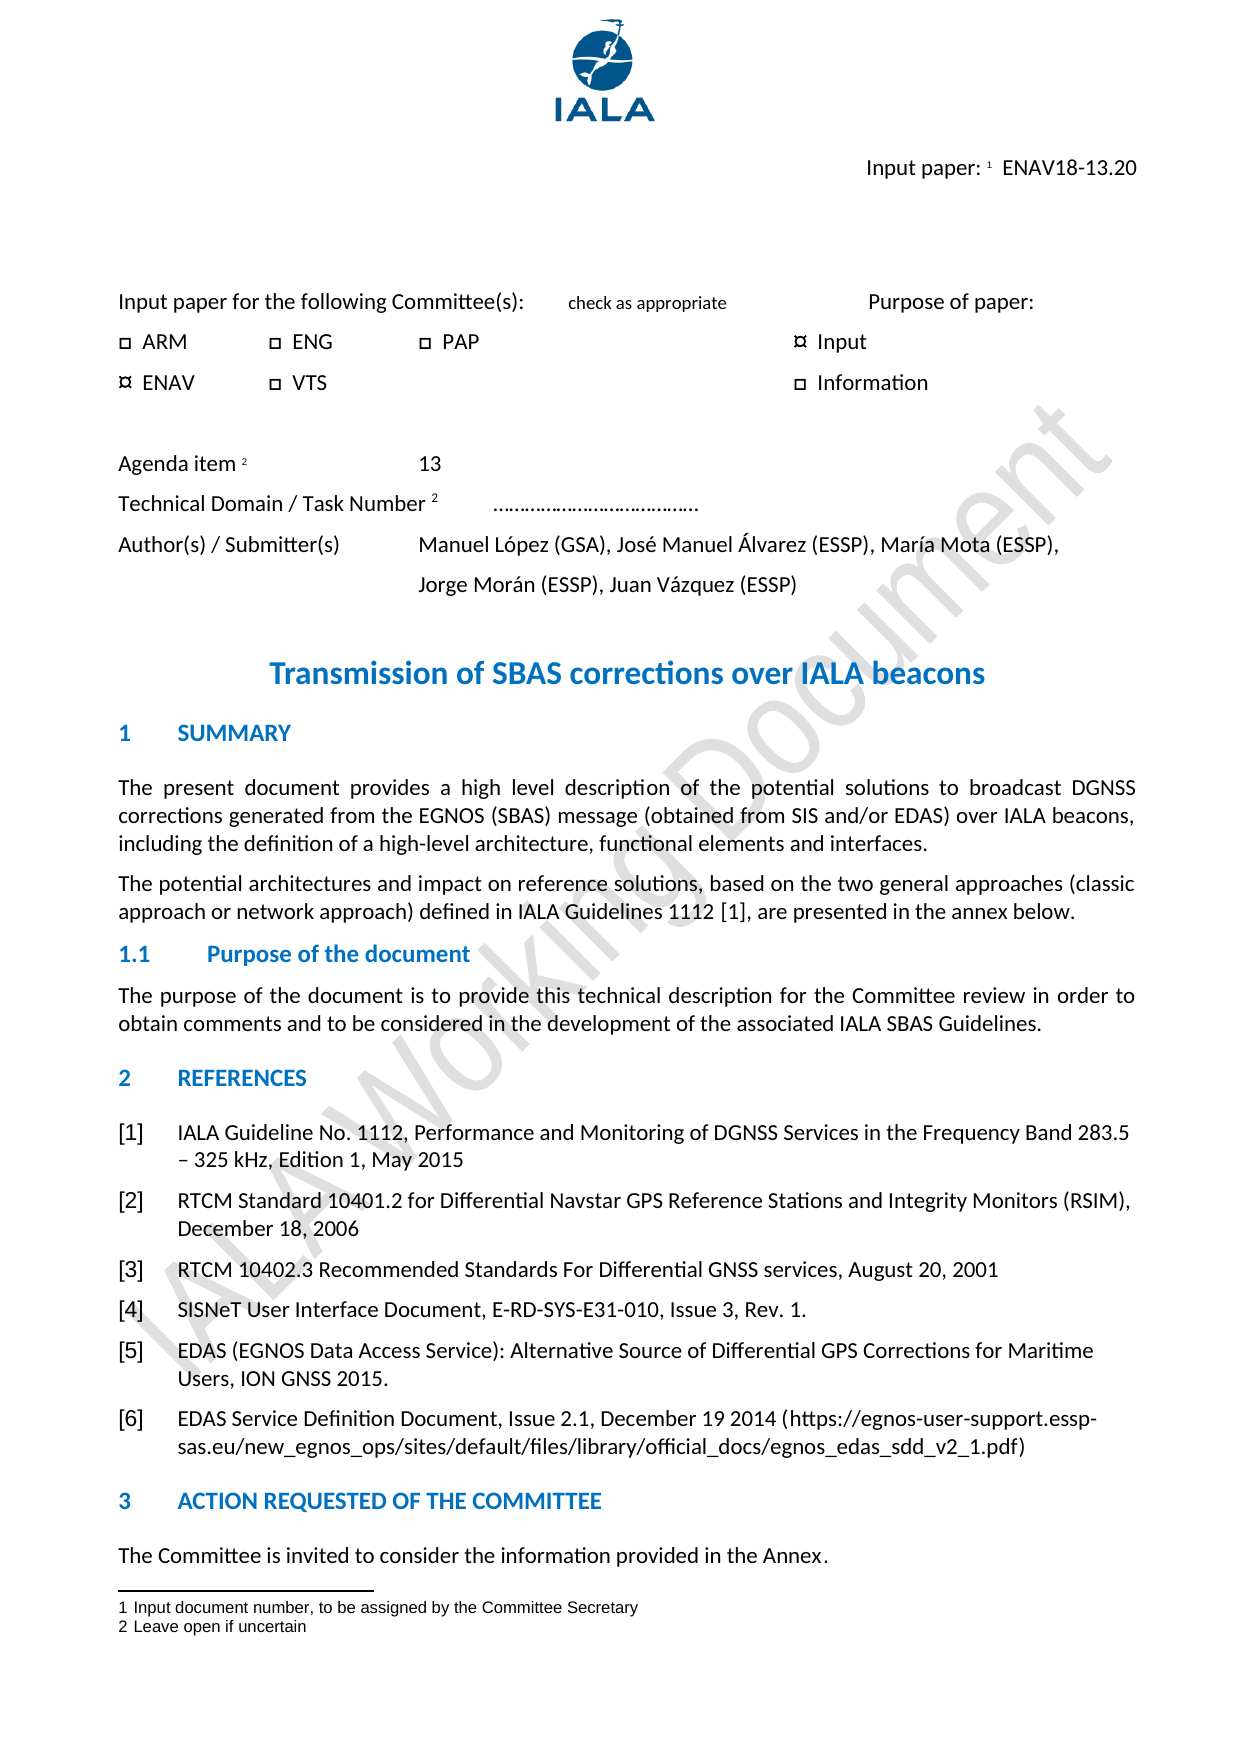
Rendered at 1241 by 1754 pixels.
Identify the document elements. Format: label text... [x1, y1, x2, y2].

text EDAS Service Definition Document, Issue 2.1, December 19 2014 (https://egnos-user-support.essp-sas.eu/new_egnos_ops/sites/default/files/library/official_docs/egnos_edas_sdd_v2_1.pdf) [118, 1404, 1137, 1460]
text Input paper: ENAV18-13.20 [118, 153, 1137, 181]
text IALA Guideline No. 1112, Performance and Monitoring of DGNSS Services in the Frequency Band 283.5 – 325 kHz, Edition 1, May 2015 [118, 1118, 1137, 1174]
text The Committee is invited to consider the information provided in the Annex. [118, 1541, 1137, 1569]
text The present document provides a high level description of the potential solutions to broadcast DGNSS corrections generated from the EGNOS (SBAS) message (obtained from SIS and/or EDAS) over IALA beacons, including the definition of a high-level architecture, functional elements and interfaces. [118, 773, 1137, 857]
text Author(s) / Submitter(s) Manuel López (GSA), José Manuel Álvarez (ESSP), María Mota (ESSP), [118, 530, 1137, 558]
text RTCM Standard 10401.2 for Differential Navstar GPS Reference Stations and Integrity Monitors (RSIM), December 18, 2006 [118, 1186, 1137, 1242]
text Agenda item 13 [118, 449, 1137, 477]
subtitle Purpose of the document [118, 938, 1137, 968]
title Transmission of SBAS corrections over IALA beacons [118, 652, 1137, 692]
text Jorge Morán (ESSP), Juan Vázquez (ESSP) [118, 571, 1137, 599]
text The potential architectures and impact on reference solutions, based on the two general approaches (classic approach or network approach) defined in IALA Guidelines 1112 [1], are presented in the annex below. [118, 869, 1137, 926]
text SISNeT User Interface Document, E-RD-SYS-E31-010, Issue 3, Rev. 1. [118, 1295, 1137, 1323]
picture [532, 7, 672, 144]
text ENAV □ VTS □ Information [118, 368, 1137, 396]
text The purpose of the document is to provide this technical description for the Committee review in order to obtain comments and to be considered in the development of the associated IALA SBAS Guidelines. [118, 981, 1137, 1037]
subtitle References [118, 1062, 1137, 1093]
text □ ARM □ ENG □ PAP Input [118, 327, 1137, 356]
subtitle Action requested of the Committee [118, 1485, 1137, 1516]
text RTCM 10402.3 Recommended Standards For Differential GNSS services, August 20, 2001 [118, 1255, 1137, 1283]
subtitle Summary [118, 717, 1137, 748]
text Input paper for the following Committee(s): check as appropriate Purpose of paper: [118, 287, 1137, 315]
text EDAS (EGNOS Data Access Service): Alternative Source of Differential GPS Corrections for Maritime Users, ION GNSS 2015. [118, 1336, 1137, 1392]
text Technical Domain / Task Number 2 ………………………………… [118, 489, 1137, 518]
